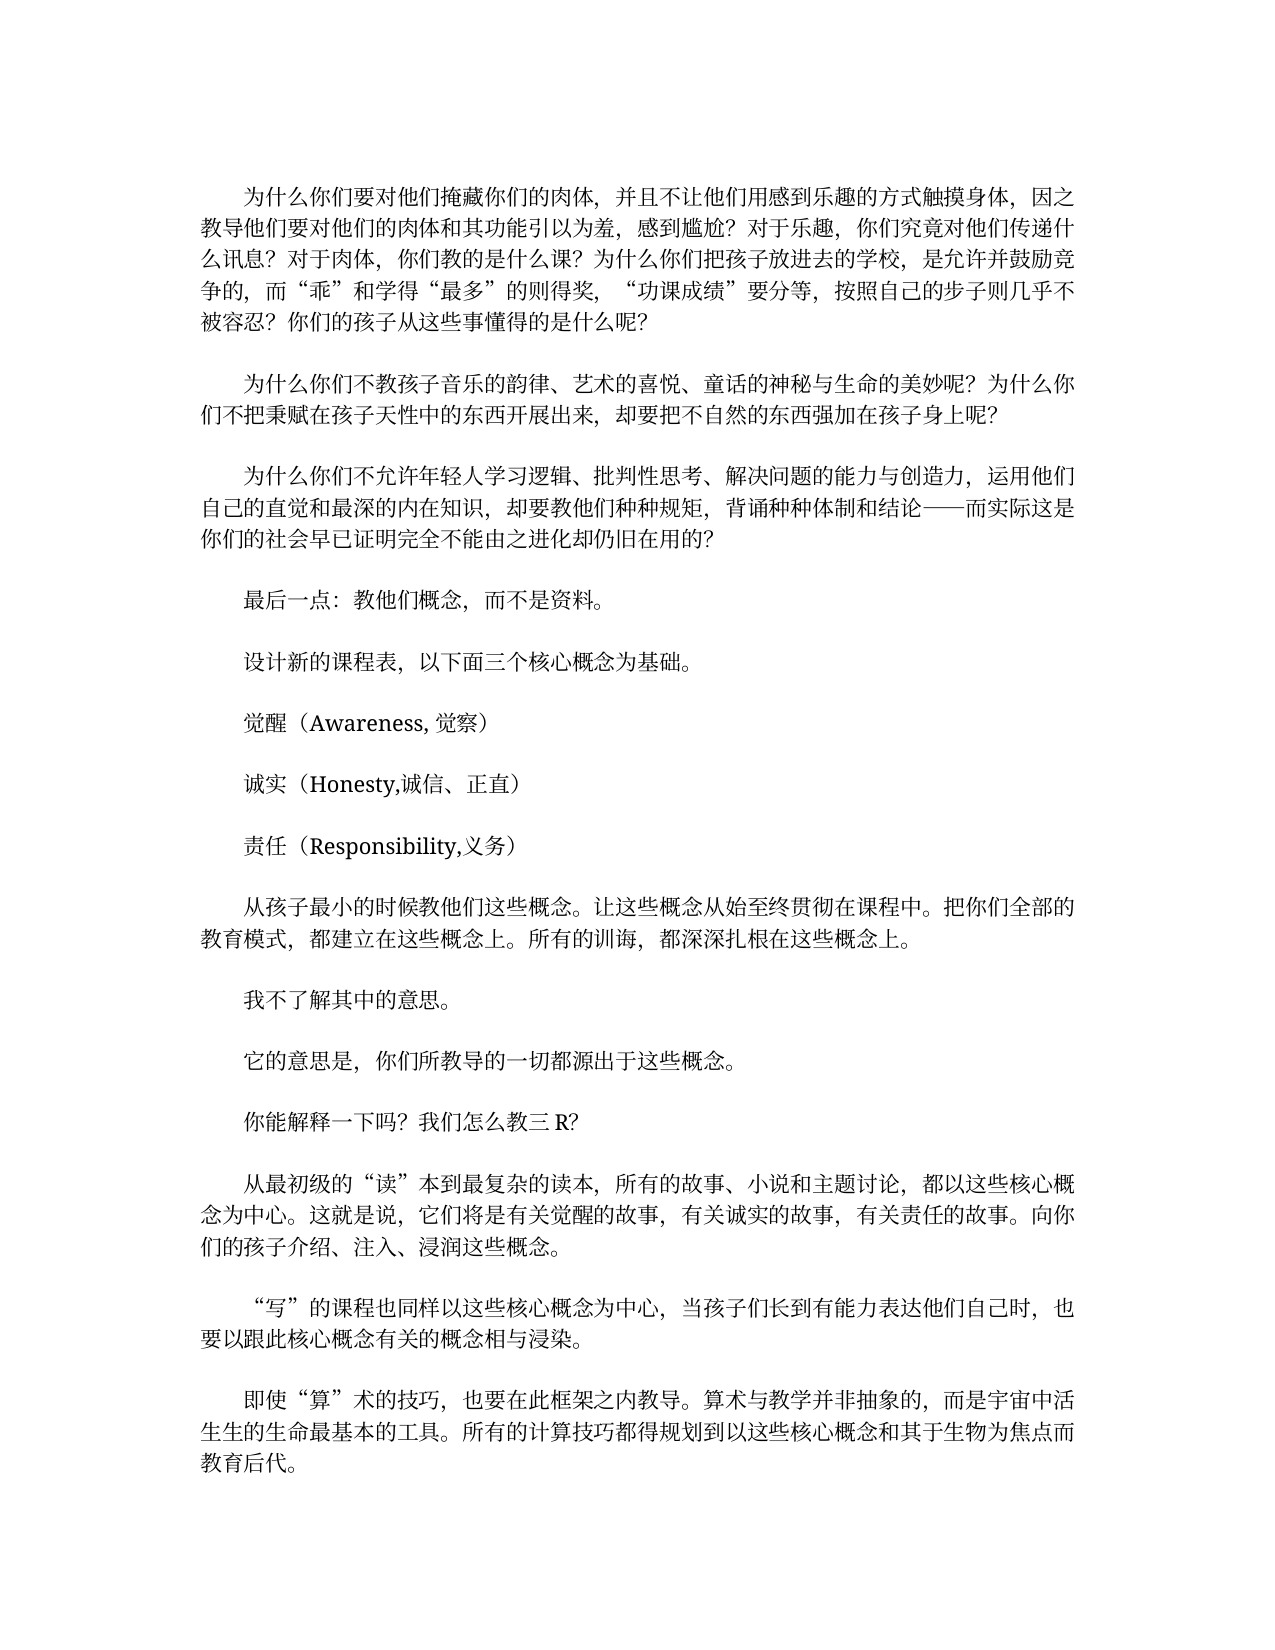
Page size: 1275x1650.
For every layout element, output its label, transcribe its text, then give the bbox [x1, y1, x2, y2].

text 为什么你们要对他们掩藏你们的肉体，并且不让他们用感到乐趣的方式触摸身体，因之教导他们要对他们的肉体和其功能引以为羞，感到尴尬？对于乐趣，你们究竟对他们传递什么讯息？对于肉体，你们教的是什么课？为什么你们把孩子放进去的学校，是允许并鼓励竞争的，而“乖”和学得“最多”的则得奖，“功课成绩”要分等，按照自己的步子则几乎不被容忍？你们的孩子从这些事懂得的是什么呢？ [200, 180, 1075, 337]
text 即使“算”术的技巧，也要在此框架之内教导。算术与教学并非抽象的，而是宇宙中活生生的生命最基本的工具。所有的计算技巧都得规划到以这些核心概念和其于生物为焦点而教育后代。 [200, 1384, 1075, 1478]
text 诚实（Honesty,诚信、正直） [200, 768, 1075, 799]
text 觉醒（Awareness, 觉察） [200, 706, 1075, 738]
text 我不了解其中的意思。 [200, 983, 1075, 1014]
text 你能解释一下吗？我们怎么教三R？ [200, 1106, 1075, 1137]
text 从最初级的“读”本到最复杂的读本，所有的故事、小说和主题讨论，都以这些核心概念为中心。这就是说，它们将是有关觉醒的故事，有关诚实的故事，有关责任的故事。向你们的孩子介绍、注入、浸润这些概念。 [200, 1167, 1075, 1261]
text 设计新的课程表，以下面三个核心概念为基础。 [200, 645, 1075, 676]
text 责任（Responsibility,义务） [200, 829, 1075, 861]
text 从孩子最小的时候教他们这些概念。让这些概念从始至终贯彻在课程中。把你们全部的教育模式，都建立在这些概念上。所有的训诲，都深深扎根在这些概念上。 [200, 890, 1075, 953]
text 它的意思是，你们所教导的一切都源出于这些概念。 [200, 1044, 1075, 1076]
text 为什么你们不允许年轻人学习逻辑、批判性思考、解决问题的能力与创造力，运用他们自己的直觉和最深的内在知识，却要教他们种种规矩，背诵种种体制和结论——而实际这是你们的社会早已证明完全不能由之进化却仍旧在用的？ [200, 459, 1075, 554]
text 为什么你们不教孩子音乐的韵律、艺术的喜悦、童话的神秘与生命的美妙呢？为什么你们不把秉赋在孩子天性中的东西开展出来，却要把不自然的东西强加在孩子身上呢？ [200, 367, 1075, 430]
text 最后一点：教他们概念，而不是资料。 [200, 584, 1075, 615]
text “写”的课程也同样以这些核心概念为中心，当孩子们长到有能力表达他们自己时，也要以跟此核心概念有关的概念相与浸染。 [200, 1291, 1075, 1354]
